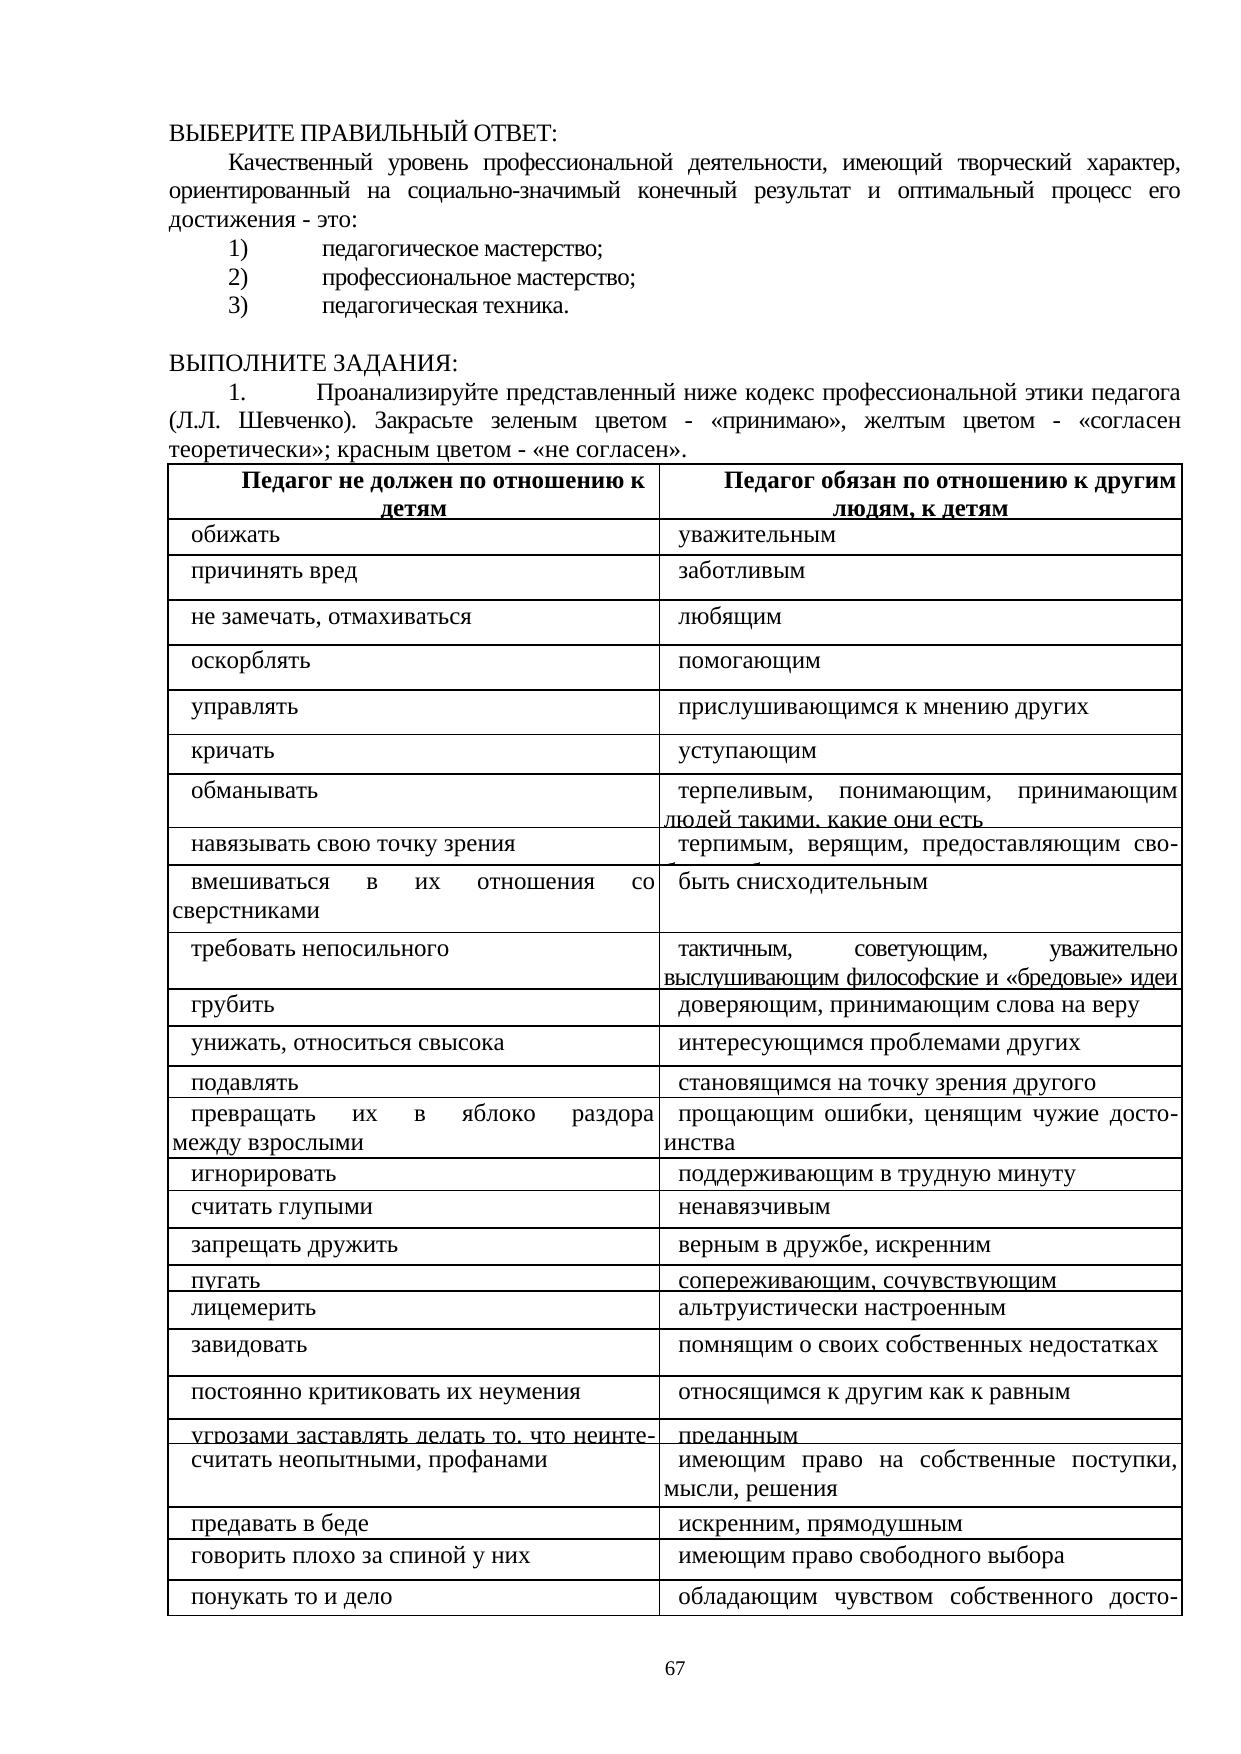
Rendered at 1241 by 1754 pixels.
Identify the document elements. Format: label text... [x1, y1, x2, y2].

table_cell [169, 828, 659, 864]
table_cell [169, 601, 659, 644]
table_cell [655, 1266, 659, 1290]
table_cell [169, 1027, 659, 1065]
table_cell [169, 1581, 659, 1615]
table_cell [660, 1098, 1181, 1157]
list педагогическое мастерство; [169, 233, 1181, 262]
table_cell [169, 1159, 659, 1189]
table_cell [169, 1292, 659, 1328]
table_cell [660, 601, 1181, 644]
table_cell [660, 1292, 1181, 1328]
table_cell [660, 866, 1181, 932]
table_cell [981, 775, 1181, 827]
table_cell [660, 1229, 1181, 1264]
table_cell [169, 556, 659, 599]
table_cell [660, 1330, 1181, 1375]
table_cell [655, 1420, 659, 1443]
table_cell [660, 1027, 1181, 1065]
list профессиональное мастерство; [169, 262, 1181, 291]
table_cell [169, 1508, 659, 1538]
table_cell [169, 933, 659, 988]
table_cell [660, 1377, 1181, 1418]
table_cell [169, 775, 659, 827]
list Проанализируйте представленный ниже кодекс профессиональной этики педагога (Л.Л. Шевченко). Закрасьте зеленым цветом - «принимаю», желтым цветом - «согласен теоретически»; красным цветом - «не согласен». [169, 377, 1181, 463]
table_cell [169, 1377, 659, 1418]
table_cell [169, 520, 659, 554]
text ВЫПОЛНИТЕ ЗАДАНИЯ: [169, 348, 1181, 377]
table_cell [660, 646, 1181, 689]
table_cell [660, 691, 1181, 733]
text Качественный уровень профессиональной деятельности, имеющий творческий характер, ориентированный на социально-значимый конечный результат и оптимальный процесс его достижения - это: [169, 147, 1181, 233]
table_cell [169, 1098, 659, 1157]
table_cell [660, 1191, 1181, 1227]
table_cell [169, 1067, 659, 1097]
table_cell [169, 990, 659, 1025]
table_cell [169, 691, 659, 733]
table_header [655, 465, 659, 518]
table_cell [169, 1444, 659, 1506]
list педагогическая техника. [169, 291, 1181, 319]
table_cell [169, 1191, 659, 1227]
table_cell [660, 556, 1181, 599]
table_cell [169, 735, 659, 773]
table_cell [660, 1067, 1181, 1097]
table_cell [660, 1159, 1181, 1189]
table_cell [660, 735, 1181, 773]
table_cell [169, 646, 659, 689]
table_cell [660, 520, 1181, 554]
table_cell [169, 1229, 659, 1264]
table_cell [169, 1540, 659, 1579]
text ВЫБЕРИТЕ ПРАВИЛЬНЫЙ ОТВЕТ: [169, 118, 1181, 147]
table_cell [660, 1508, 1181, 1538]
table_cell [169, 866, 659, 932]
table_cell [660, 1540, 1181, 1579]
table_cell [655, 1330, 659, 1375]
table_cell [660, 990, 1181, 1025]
